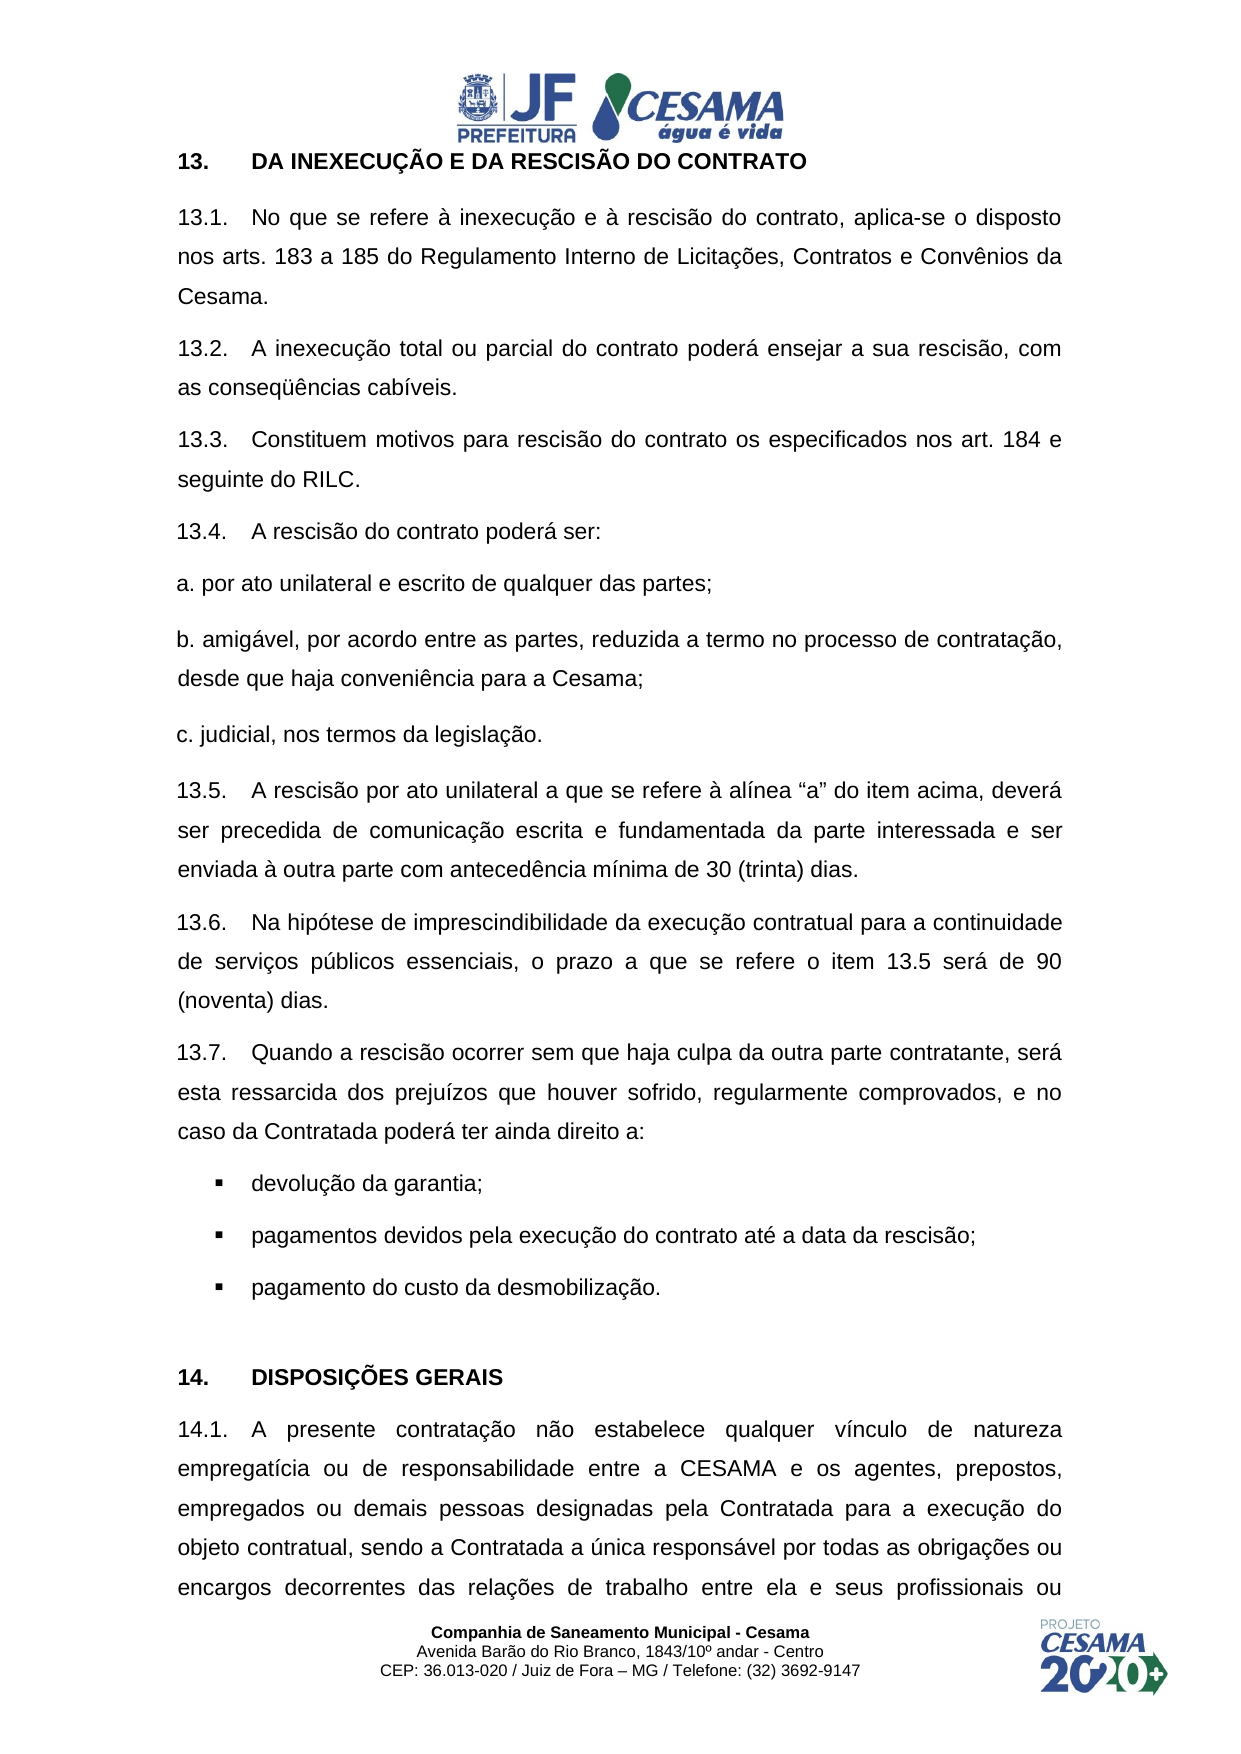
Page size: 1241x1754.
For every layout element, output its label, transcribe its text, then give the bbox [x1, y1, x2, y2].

list pagamentos devidos pela execução do contrato até a data da rescisão; [213, 1222, 1063, 1249]
text a. por ato unilateral e escrito de qualquer das partes; [176, 569, 1063, 596]
text 13. DA INEXECUÇÃO E DA RESCISÃO DO CONTRATO [177, 148, 1063, 174]
text c. judicial, nos termos da legislação. [176, 721, 1063, 748]
picture [1040, 1619, 1168, 1696]
list Constituem motivos para rescisão do contrato os especificados nos art. 184 e seguinte do RILC. [177, 426, 1063, 492]
list devolução da garantia; [213, 1170, 1063, 1197]
list pagamento do custo da desmobilização. [213, 1274, 1063, 1301]
picture [456, 73, 784, 143]
list A rescisão por ato unilateral a que se refere à alínea “a” do item acima, deverá ser precedida de comunicação escrita e fundamentada da parte interessada e ser enviada à outra parte com antecedência mínima de 30 (trinta) dias. [176, 777, 1063, 883]
list A inexecução total ou parcial do contrato poderá ensejar a sua rescisão, com as conseqüências cabíveis. [177, 335, 1063, 401]
list Na hipótese de imprescindibilidade da execução contratual para a continuidade de serviços públicos essenciais, o prazo a que se refere o item 13.5 será de 90 (noventa) dias. [176, 908, 1063, 1014]
text b. amigável, por acordo entre as partes, reduzida a termo no processo de contratação, desde que haja conveniência para a Cesama; [176, 626, 1063, 692]
list DISPOSIÇÕES GERAIS [177, 1364, 1063, 1390]
list No que se refere à inexecução e à rescisão do contrato, aplica-se o disposto nos arts. 183 a 185 do Regulamento Interno de Licitações, Contratos e Convênios da Cesama. [177, 204, 1063, 309]
list A rescisão do contrato poderá ser: [176, 518, 1063, 544]
list Quando a rescisão ocorrer sem que haja culpa da outra parte contratante, será esta ressarcida dos prejuízos que houver sofrido, regularmente comprovados, e no caso da Contratada poderá ter ainda direito a: [176, 1039, 1063, 1145]
